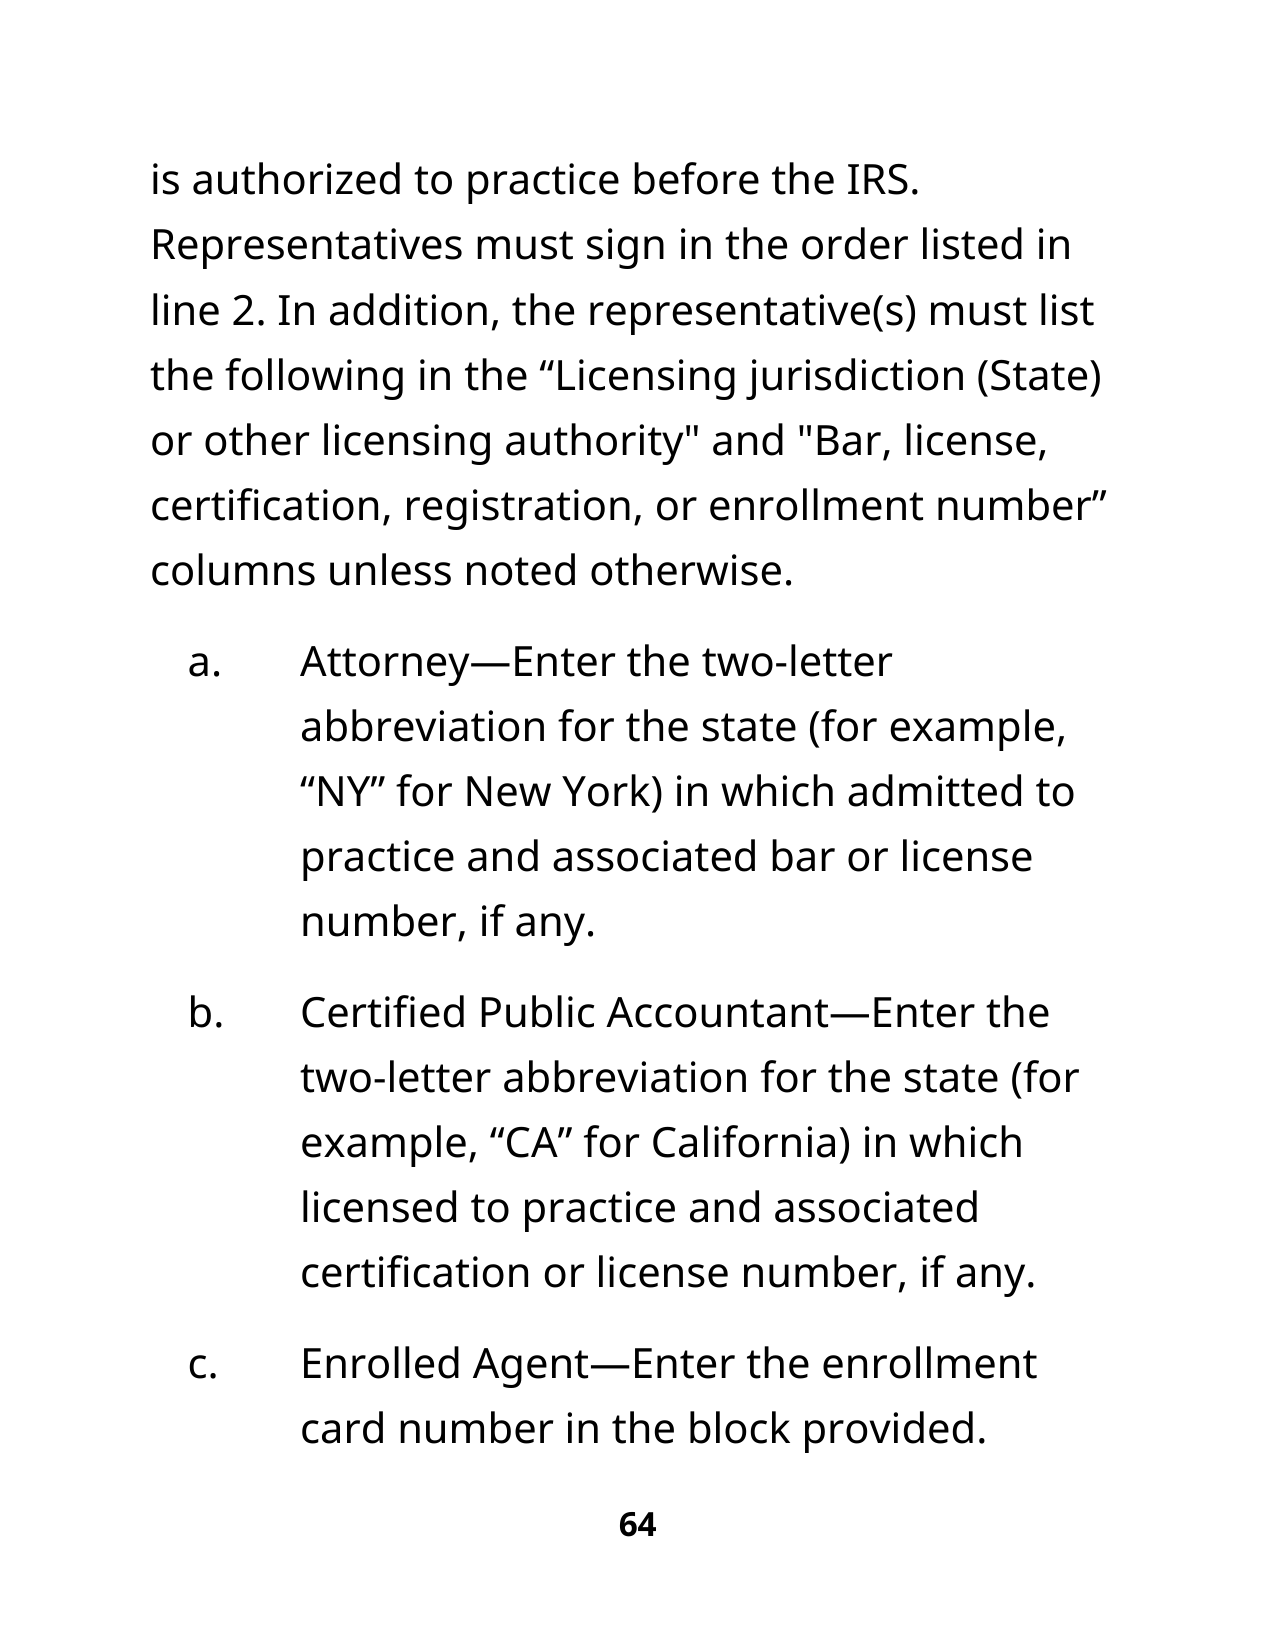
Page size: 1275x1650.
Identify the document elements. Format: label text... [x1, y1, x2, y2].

list Enrolled Agent—Enter the enrollment card number in the block provided. [187, 1333, 1125, 1456]
list Certified Public Accountant—Enter the two-letter abbreviation for the state (for example, “CA” for California) in which licensed to practice and associated certification or license number, if any. [187, 982, 1125, 1300]
list Attorney—Enter the two-letter abbreviation for the state (for example, “NY” for New York) in which admitted to practice and associated bar or license number, if any. [187, 631, 1125, 949]
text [150, 150, 1125, 598]
